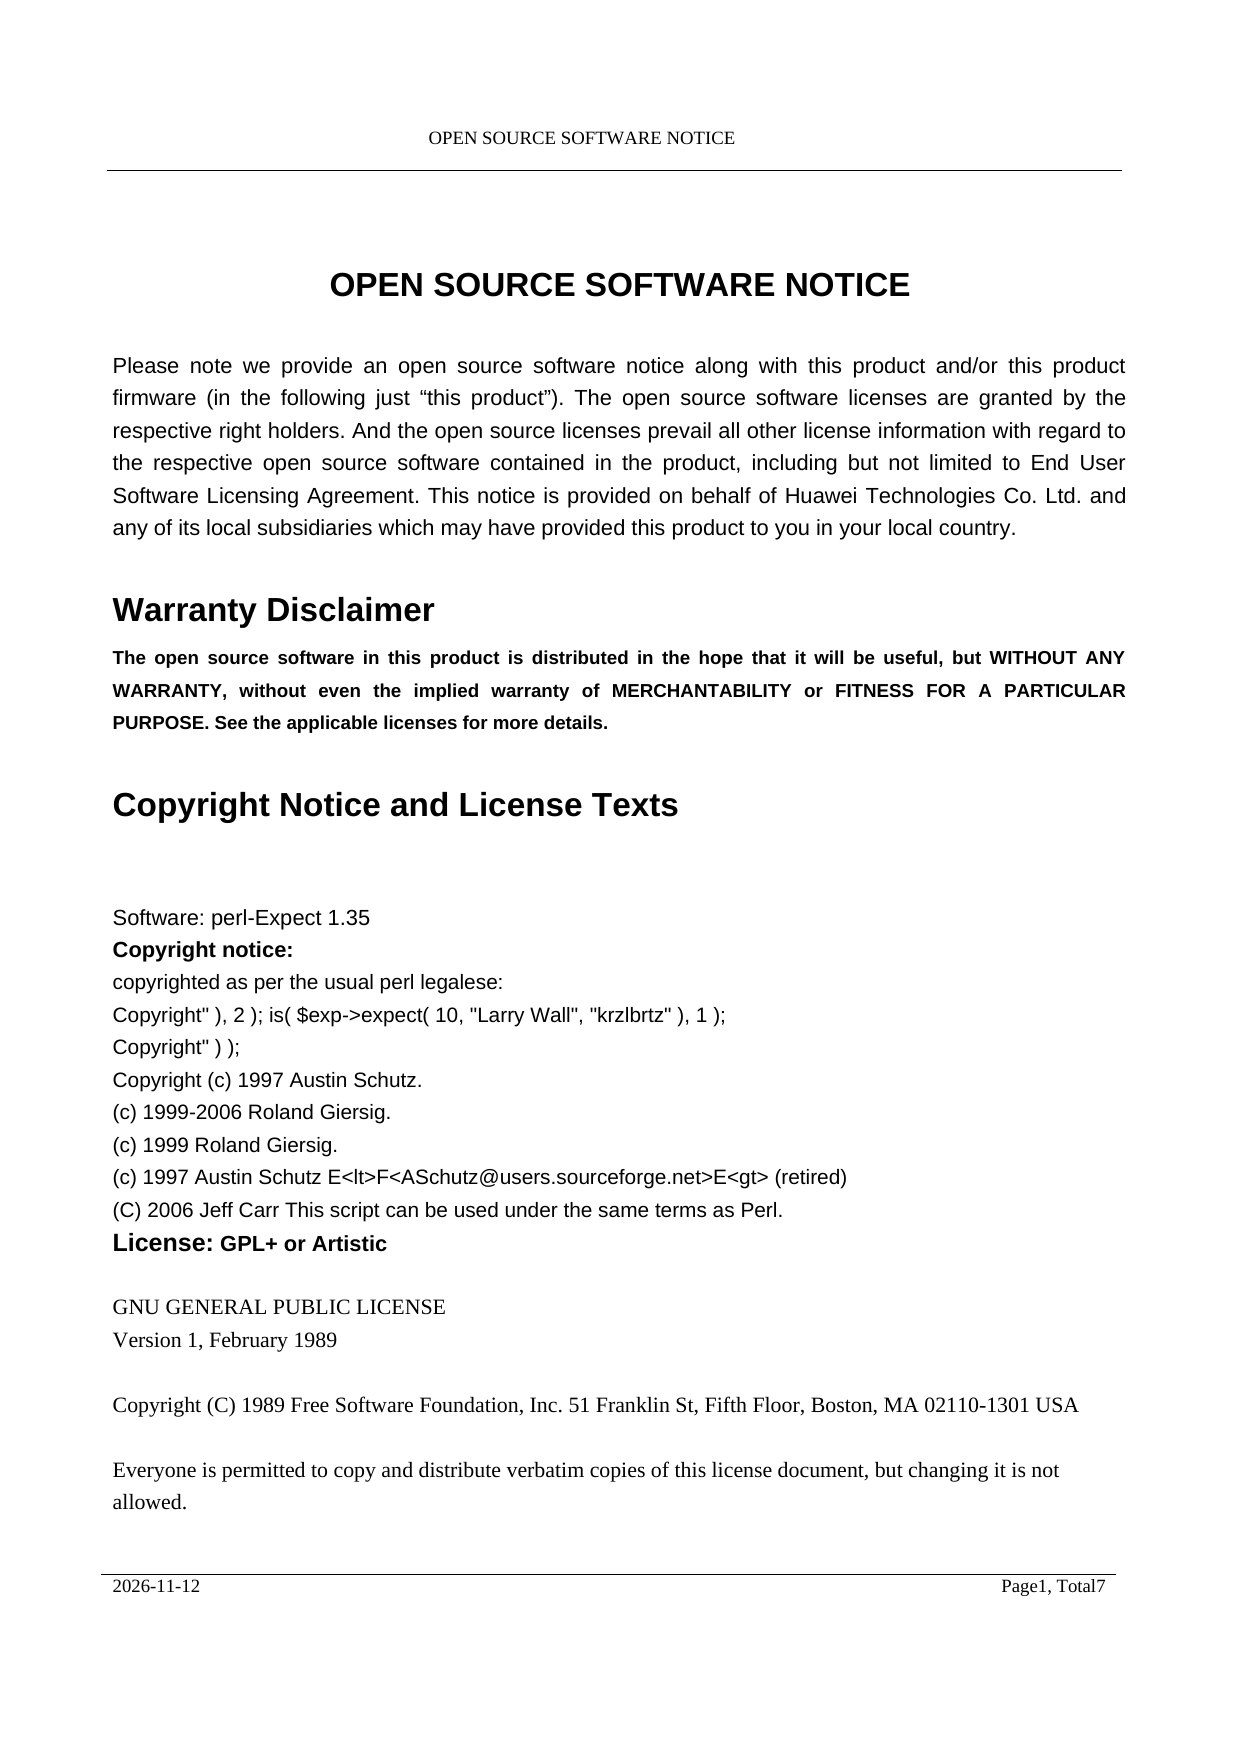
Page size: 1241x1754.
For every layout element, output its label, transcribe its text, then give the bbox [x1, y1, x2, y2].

text Copyright notice: [112, 933, 1128, 966]
text The open source software in this product is distributed in the hope that it will be useful, but WITHOUT ANY WARRANTY, without even the implied warranty of MERCHANTABILITY or FITNESS FOR A PARTICULAR PURPOSE. See the applicable licenses for more details. [112, 641, 1128, 739]
text Warranty Disclaimer [112, 576, 1128, 641]
text (C) 2006 Jeff Carr This script can be used under the same terms as Perl. [112, 1193, 1128, 1226]
text Please note we provide an open source software notice along with this product and/or this product firmware (in the following just “this product”). The open source software licenses are granted by the respective right holders. And the open source licenses prevail all other license information with regard to the respective open source software contained in the product, including but not limited to End User Software Licensing Agreement. This notice is provided on behalf of Huawei Technologies Co. Ltd. and any of its local subsidiaries which may have provided this product to you in your local country. [112, 349, 1128, 544]
text Copyright (c) 1997 Austin Schutz. [112, 1063, 1128, 1096]
text Copyright" ) ); [112, 1031, 1128, 1063]
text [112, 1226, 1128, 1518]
text (c) 1999 Roland Giersig. [112, 1128, 1128, 1161]
text OPEN SOURCE SOFTWARE NOTICE [112, 251, 1128, 316]
text Copyright Notice and License Texts [112, 771, 1128, 836]
text Copyright" ), 2 ); is( $exp->expect( 10, "Larry Wall", "krzlbrtz" ), 1 ); [112, 998, 1128, 1031]
text (c) 1997 Austin Schutz E<lt>F<ASchutz@users.sourceforge.net>E<gt> (retired) [112, 1161, 1128, 1193]
text Software: perl-Expect 1.35 [112, 901, 1128, 933]
text copyrighted as per the usual perl legalese: [112, 966, 1128, 998]
text (c) 1999-2006 Roland Giersig. [112, 1096, 1128, 1128]
